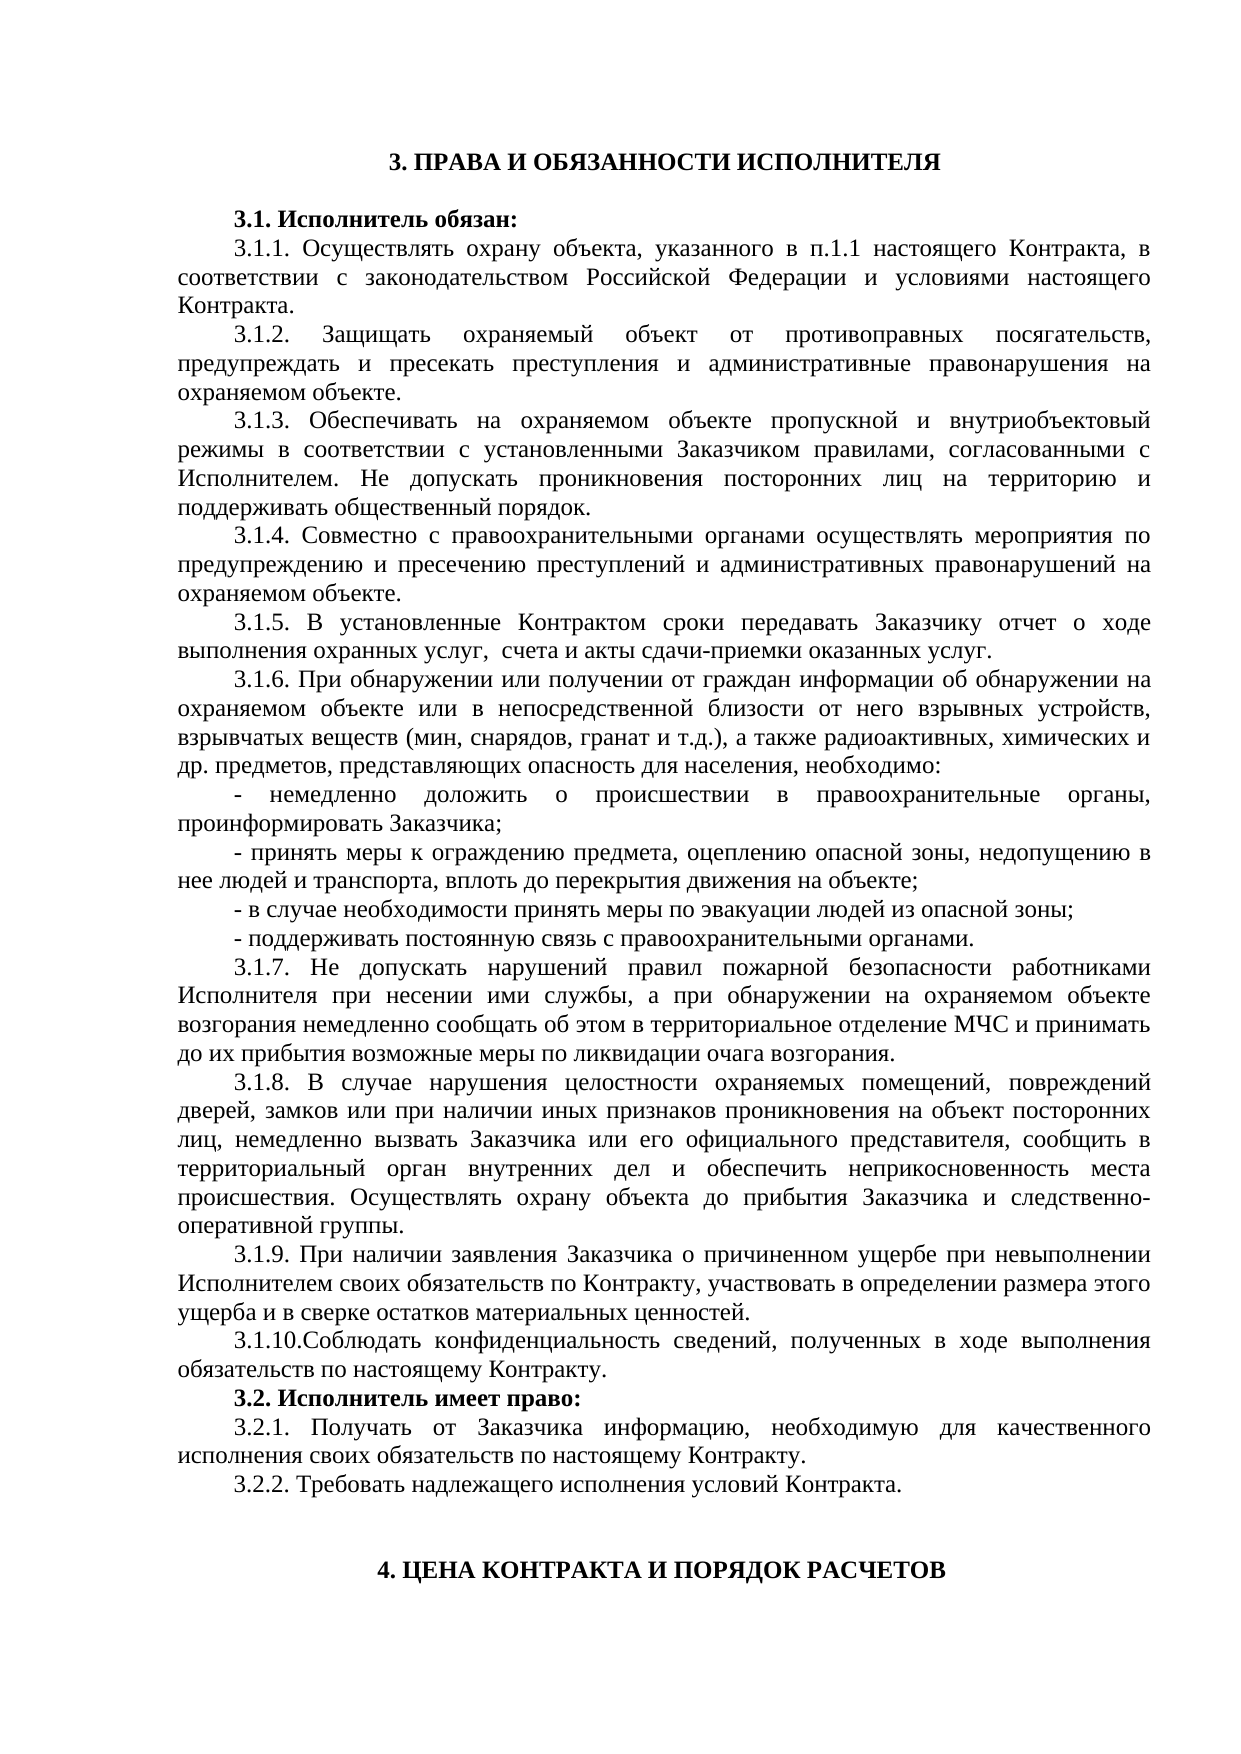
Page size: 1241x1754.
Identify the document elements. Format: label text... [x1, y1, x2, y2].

text 3.2.1. Получать от Заказчика информацию, необходимую для качественного исполнения своих обязательств по настоящему Контракту. [177, 1412, 1152, 1469]
text 3.1.7. Не допускать нарушений правил пожарной безопасности работниками Исполнителя при несении ими службы, а при обнаружении на охраняемом объекте возгорания немедленно сообщать об этом в территориальное отделение МЧС и принимать до их прибытия возможные меры по ликвидации очага возгорания. [177, 952, 1152, 1067]
text 3. ПРАВА И ОБЯЗАННОСТИ ИСПОЛНИТЕЛЯ [178, 147, 1152, 176]
text 3.1.10.Соблюдать конфиденциальность сведений, полученных в ходе выполнения обязательств по настоящему Контракту. [177, 1326, 1152, 1383]
text 3.2. Исполнитель имеет право: [177, 1383, 1152, 1412]
text 3.1.5. В установленные Контрактом сроки передавать Заказчику отчет о ходе выполнения охранных услуг, счета и акты сдачи-приемки оказанных услуг. [177, 607, 1152, 664]
text 3.1.4. Совместно с правоохранительными органами осуществлять мероприятия по предупреждению и пресечению преступлений и административных правонарушений на охраняемом объекте. [177, 521, 1152, 607]
text 3.1.3. Обеспечивать на охраняемом объекте пропускной и внутриобъектовый режимы в соответствии с установленными Заказчиком правилами, согласованными с Исполнителем. Не допускать проникновения посторонних лиц на территорию и поддерживать общественный порядок. [177, 406, 1152, 521]
text 3.1. Исполнитель обязан: [177, 204, 1152, 233]
text 3.1.6. При обнаружении или получении от граждан информации об обнаружении на охраняемом объекте или в непосредственной близости от него взрывных устройств, взрывчатых веществ (мин, снарядов, гранат и т.д.), а также радиоактивных, химических и др. предметов, представляющих опасность для населения, необходимо: [177, 664, 1152, 779]
text 3.1.9. При наличии заявления Заказчика о причиненном ущербе при невыполнении Исполнителем своих обязательств по Контракту, участвовать в определении размера этого ущерба и в сверке остатков материальных ценностей. [177, 1239, 1152, 1326]
text 3.1.8. В случае нарушения целостности охраняемых помещений, повреждений дверей, замков или при наличии иных признаков проникновения на объект посторонних лиц, немедленно вызвать Заказчика или его официального представителя, сообщить в территориальный орган внутренних дел и обеспечить неприкосновенность места происшествия. Осуществлять охрану объекта до прибытия Заказчика и следственно-оперативной группы. [177, 1067, 1152, 1239]
text - принять меры к ограждению предмета, оцеплению опасной зоны, недопущению в нее людей и транспорта, вплоть до перекрытия движения на объекте; [177, 837, 1152, 894]
text - немедленно доложить о происшествии в правоохранительные органы, проинформировать Заказчика; [177, 779, 1152, 837]
text - поддерживать постоянную связь с правоохранительными органами. [177, 923, 1152, 952]
text 3.1.2. Защищать охраняемый объект от противоправных посягательств, предупреждать и пресекать преступления и административные правонарушения на охраняемом объекте. [177, 319, 1152, 406]
text - в случае необходимости принять меры по эвакуации людей из опасной зоны; [177, 894, 1152, 923]
text 3.2.2. Требовать надлежащего исполнения условий Контракта. [177, 1469, 1152, 1498]
text 3.1.1. Осуществлять охрану объекта, указанного в п.1.1 настоящего Контракта, в соответствии с законодательством Российской Федерации и условиями настоящего Контракта. [177, 233, 1152, 319]
text 4. ЦЕНА КОНТРАКТА И ПОРЯДОК РАСЧЕТОВ [177, 1556, 1146, 1584]
